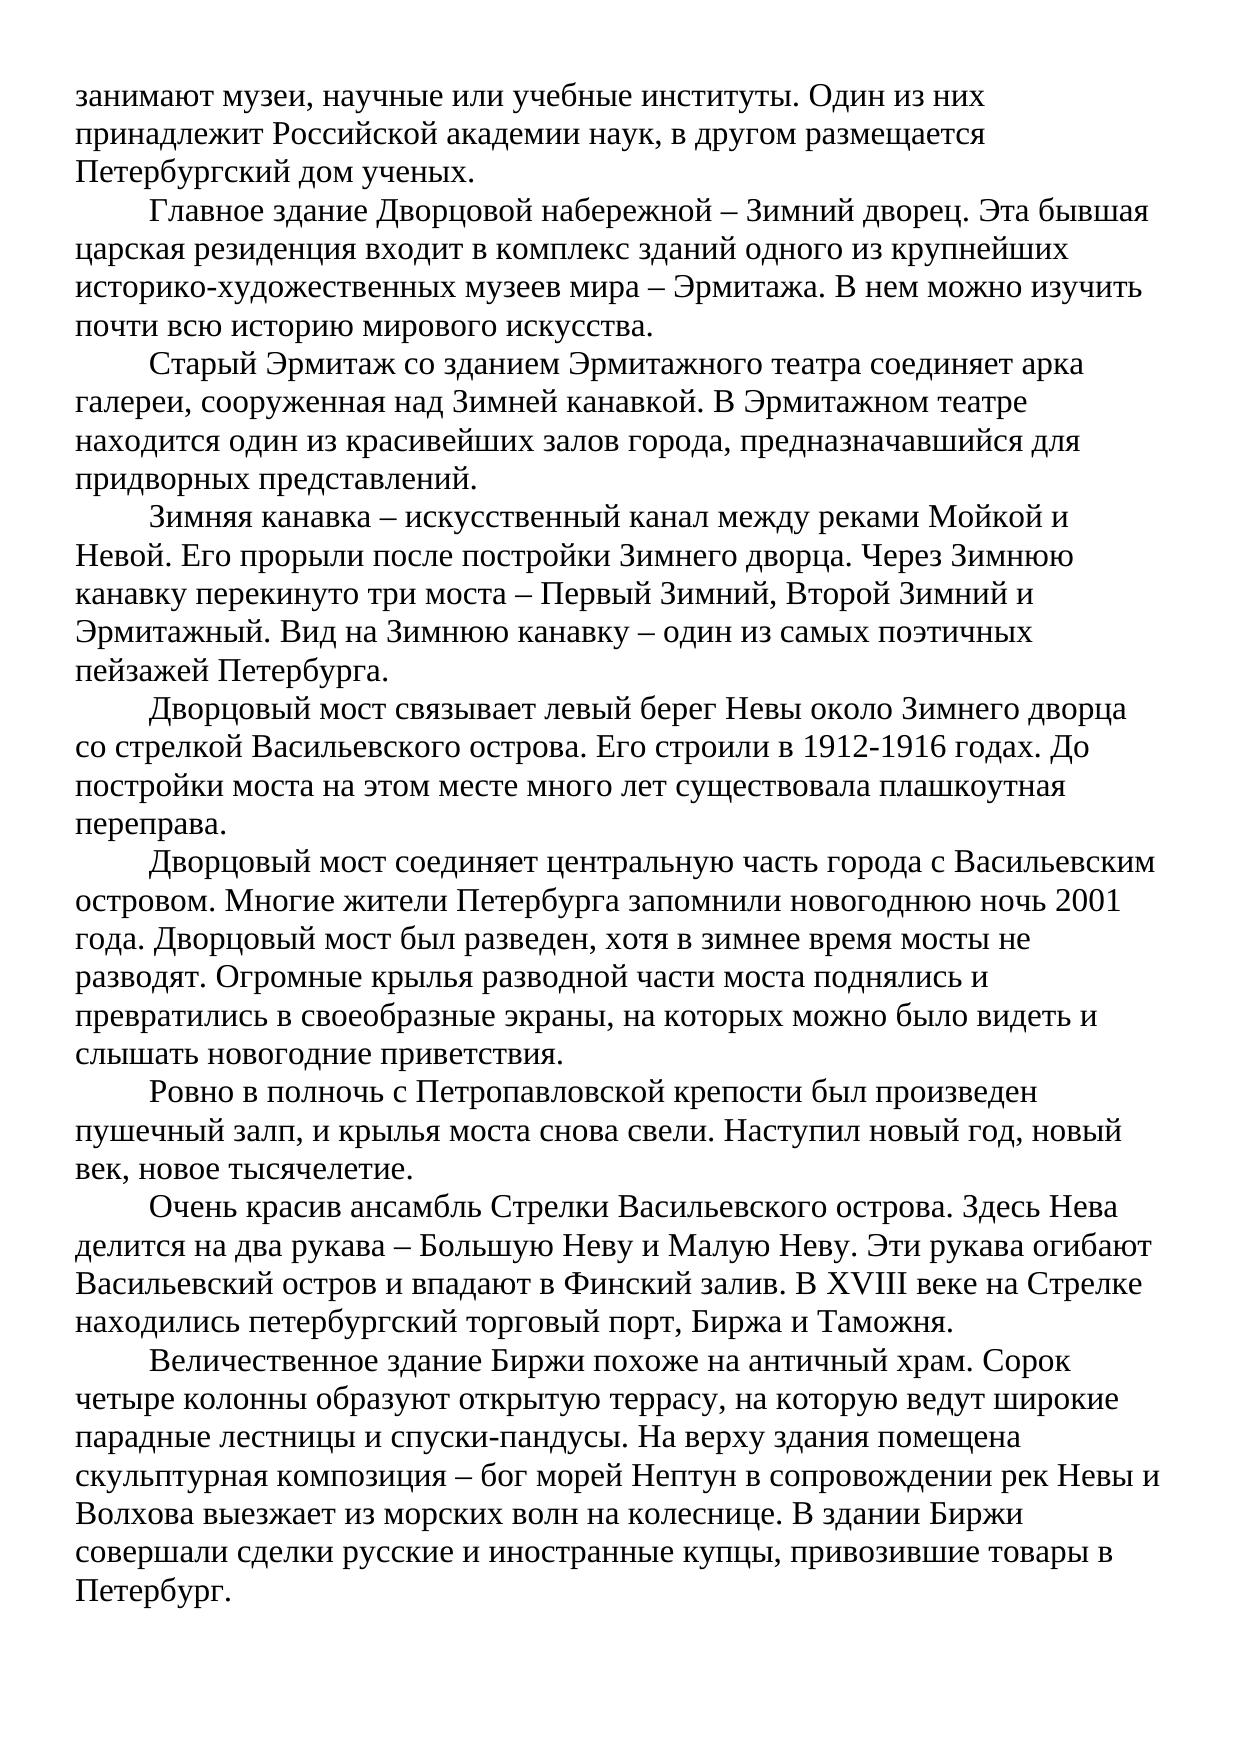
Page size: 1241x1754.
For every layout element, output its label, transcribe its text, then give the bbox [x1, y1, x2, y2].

text Дворцовый мост связывает левый берег Невы около Зимнего дворца со стрелкой Васильевского острова. Его строили в 1912-1916 годах. До постройки моста на этом месте много лет существовала плашкоутная переправа. [75, 688, 1165, 842]
text Очень красив ансамбль Стрелки Васильевского острова. Здесь Нева делится на два рукава – Большую Неву и Малую Неву. Эти рукава огибают Васильевский остров и впадают в Финский залив. В XVIII веке на Стрелке находились петербургский торговый порт, Биржа и Таможня. [75, 1187, 1165, 1340]
text Главное здание Дворцовой набережной – Зимний дворец. Эта бывшая царская резиденция входит в комплекс зданий одного из крупнейших историко-художественных музеев мира – Эрмитажа. В нем можно изучить почти всю историю мирового искусства. [75, 190, 1165, 343]
text Старый Эрмитаж со зданием Эрмитажного театра соединяет арка галереи, сооруженная над Зимней канавкой. В Эрмитажном театре находится один из красивейших залов города, предназначавшийся для придворных представлений. [75, 343, 1165, 497]
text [75, 75, 1165, 190]
text Зимняя канавка – искусственный канал между реками Мойкой и Невой. Его прорыли после постройки Зимнего дворца. Через Зимнюю канавку перекинуто три моста – Первый Зимний, Второй Зимний и Эрмитажный. Вид на Зимнюю канавку – один из самых поэтичных пейзажей Петербурга. [75, 497, 1165, 688]
text Величественное здание Биржи похоже на античный храм. Сорок четыре колонны образуют открытую террасу, на которую ведут широкие парадные лестницы и спуски-пандусы. На верху здания помещена скульптурная композиция – бог морей Нептун в сопровождении рек Невы и Волхова выезжает из морских волн на колеснице. В здании Биржи совершали сделки русские и иностранные купцы, привозившие товары в Петербург. [75, 1340, 1165, 1608]
text Ровно в полночь с Петропавловской крепости был произведен пушечный залп, и крылья моста снова свели. Наступил новый год, новый век, новое тысячелетие. [75, 1072, 1165, 1187]
text Дворцовый мост соединяет центральную часть города с Васильевским островом. Многие жители Петербурга запомнили новогоднюю ночь 2001 года. Дворцовый мост был разведен, хотя в зимнее время мосты не разводят. Огромные крылья разводной части моста поднялись и превратились в своеобразные экраны, на которых можно было видеть и слышать новогодние приветствия. [75, 842, 1165, 1072]
